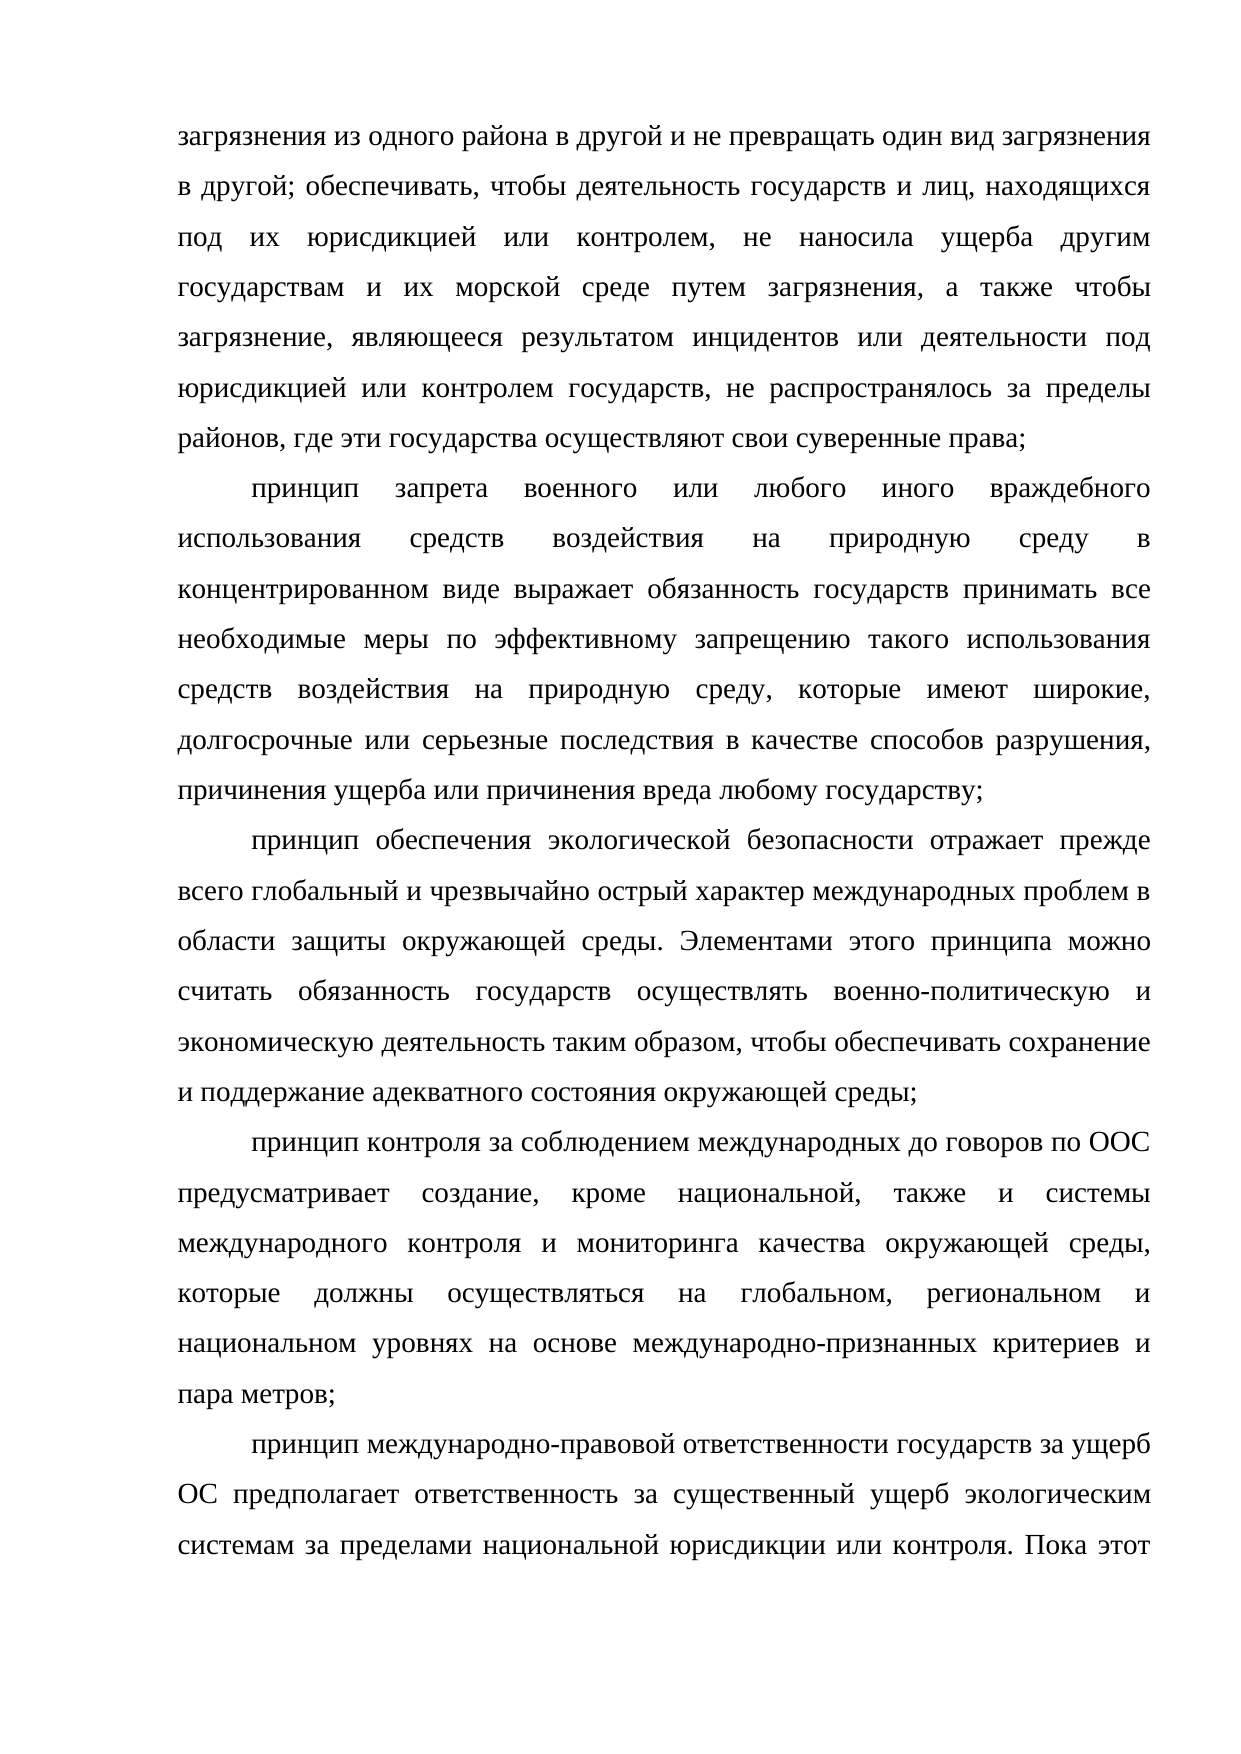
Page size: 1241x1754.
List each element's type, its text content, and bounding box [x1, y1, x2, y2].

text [177, 1426, 1152, 1560]
text принцип контроля за соблюдением международных до говоров по ООС предусматривает создание, кроме национальной, также и системы международного контроля и мониторинга качества окружающей среды, которые должны осуществляться на глобальном, региональном и национальном уровнях на основе международно-признанных критериев и пара метров; [177, 1124, 1152, 1409]
text принцип запрета военного или любого иного враждебного использования средств воздействия на природную среду в концентрированном виде выражает обязанность государств принимать все необходимые меры по эффективному запрещению такого использования средств воздействия на природную среду, которые имеют широкие, долгосрочные или серьезные последствия в качестве способов разрушения, причинения ущерба или причинения вреда любому государству; [177, 470, 1152, 806]
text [177, 118, 1152, 453]
text принцип обеспечения экологической безопасности отражает прежде всего глобальный и чрезвычайно острый характер международных проблем в области защиты окружающей среды. Элементами этого принципа можно считать обязанность государств осуществлять военно-политическую и экономическую деятельность таким образом, чтобы обеспечивать сохранение и поддержание адекватного состояния окружающей среды; [177, 822, 1152, 1108]
